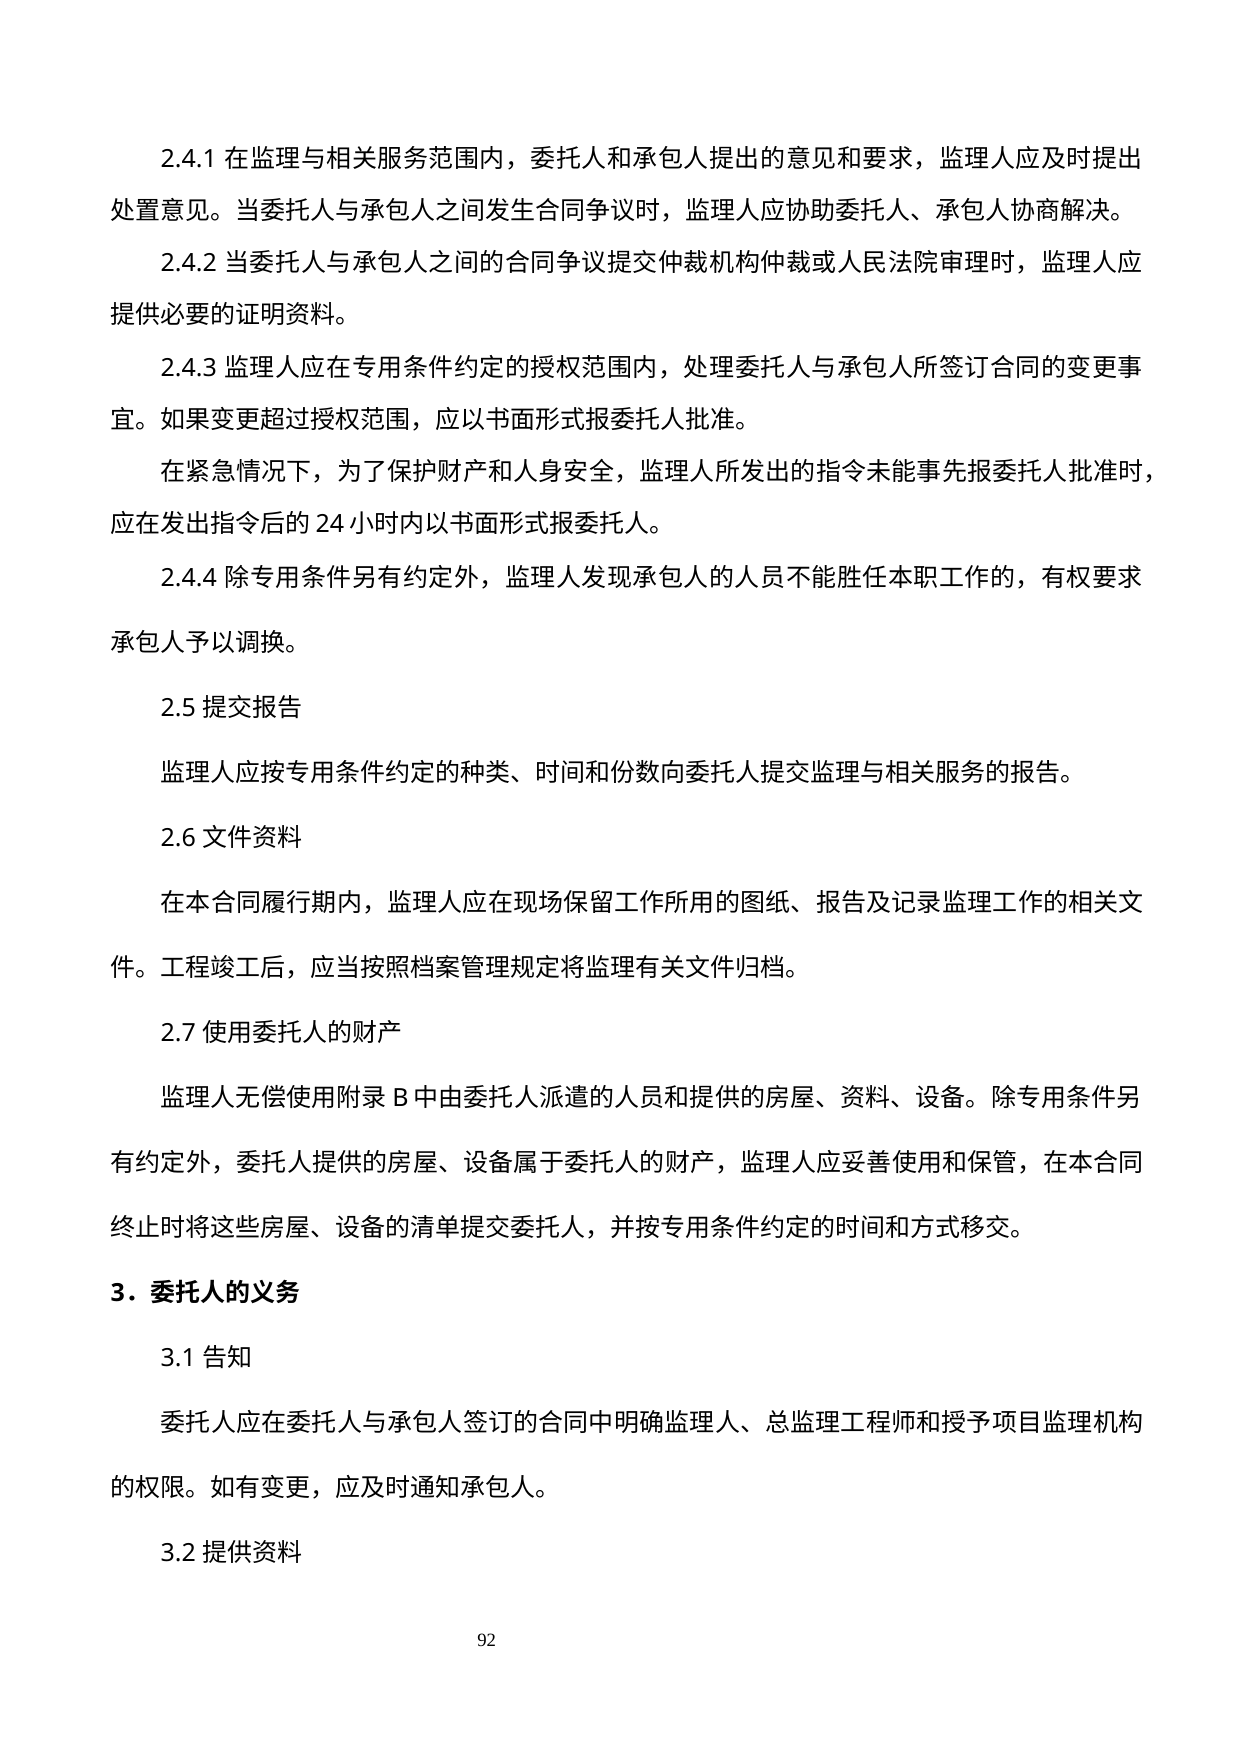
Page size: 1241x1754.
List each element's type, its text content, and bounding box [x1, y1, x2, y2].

text 监理人应按专用条件约定的种类、时间和份数向委托人提交监理与相关服务的报告。 [110, 738, 1144, 803]
text 2.4.2 当委托人与承包人之间的合同争议提交仲裁机构仲裁或人民法院审理时，监理人应提供必要的证明资料。 [110, 230, 1144, 334]
text 2.4.3 监理人应在专用条件约定的授权范围内，处理委托人与承包人所签订合同的变更事宜。如果变更超过授权范围，应以书面形式报委托人批准。 [110, 334, 1144, 438]
text 在紧急情况下，为了保护财产和人身安全，监理人所发出的指令未能事先报委托人批准时，应在发出指令后的24小时内以书面形式报委托人。 [110, 438, 1144, 543]
text 3．委托人的义务 [110, 1258, 1144, 1323]
text 委托人应在委托人与承包人签订的合同中明确监理人、总监理工程师和授予项目监理机构的权限。如有变更，应及时通知承包人。 [110, 1388, 1144, 1518]
text 2.4.4 除专用条件另有约定外，监理人发现承包人的人员不能胜任本职工作的，有权要求承包人予以调换。 [110, 543, 1144, 673]
text 3.2 提供资料 [110, 1518, 1144, 1583]
text 2.6 文件资料 [110, 803, 1144, 868]
text 2.4.1 在监理与相关服务范围内，委托人和承包人提出的意见和要求，监理人应及时提出处置意见。当委托人与承包人之间发生合同争议时，监理人应协助委托人、承包人协商解决。 [110, 126, 1144, 230]
text 在本合同履行期内，监理人应在现场保留工作所用的图纸、报告及记录监理工作的相关文件。工程竣工后，应当按照档案管理规定将监理有关文件归档。 [110, 868, 1144, 998]
text 监理人无偿使用附录B中由委托人派遣的人员和提供的房屋、资料、设备。除专用条件另有约定外，委托人提供的房屋、设备属于委托人的财产，监理人应妥善使用和保管，在本合同终止时将这些房屋、设备的清单提交委托人，并按专用条件约定的时间和方式移交。 [110, 1063, 1144, 1258]
text 3.1 告知 [110, 1323, 1144, 1388]
text 2.5 提交报告 [110, 673, 1144, 738]
text 2.7 使用委托人的财产 [110, 998, 1144, 1063]
